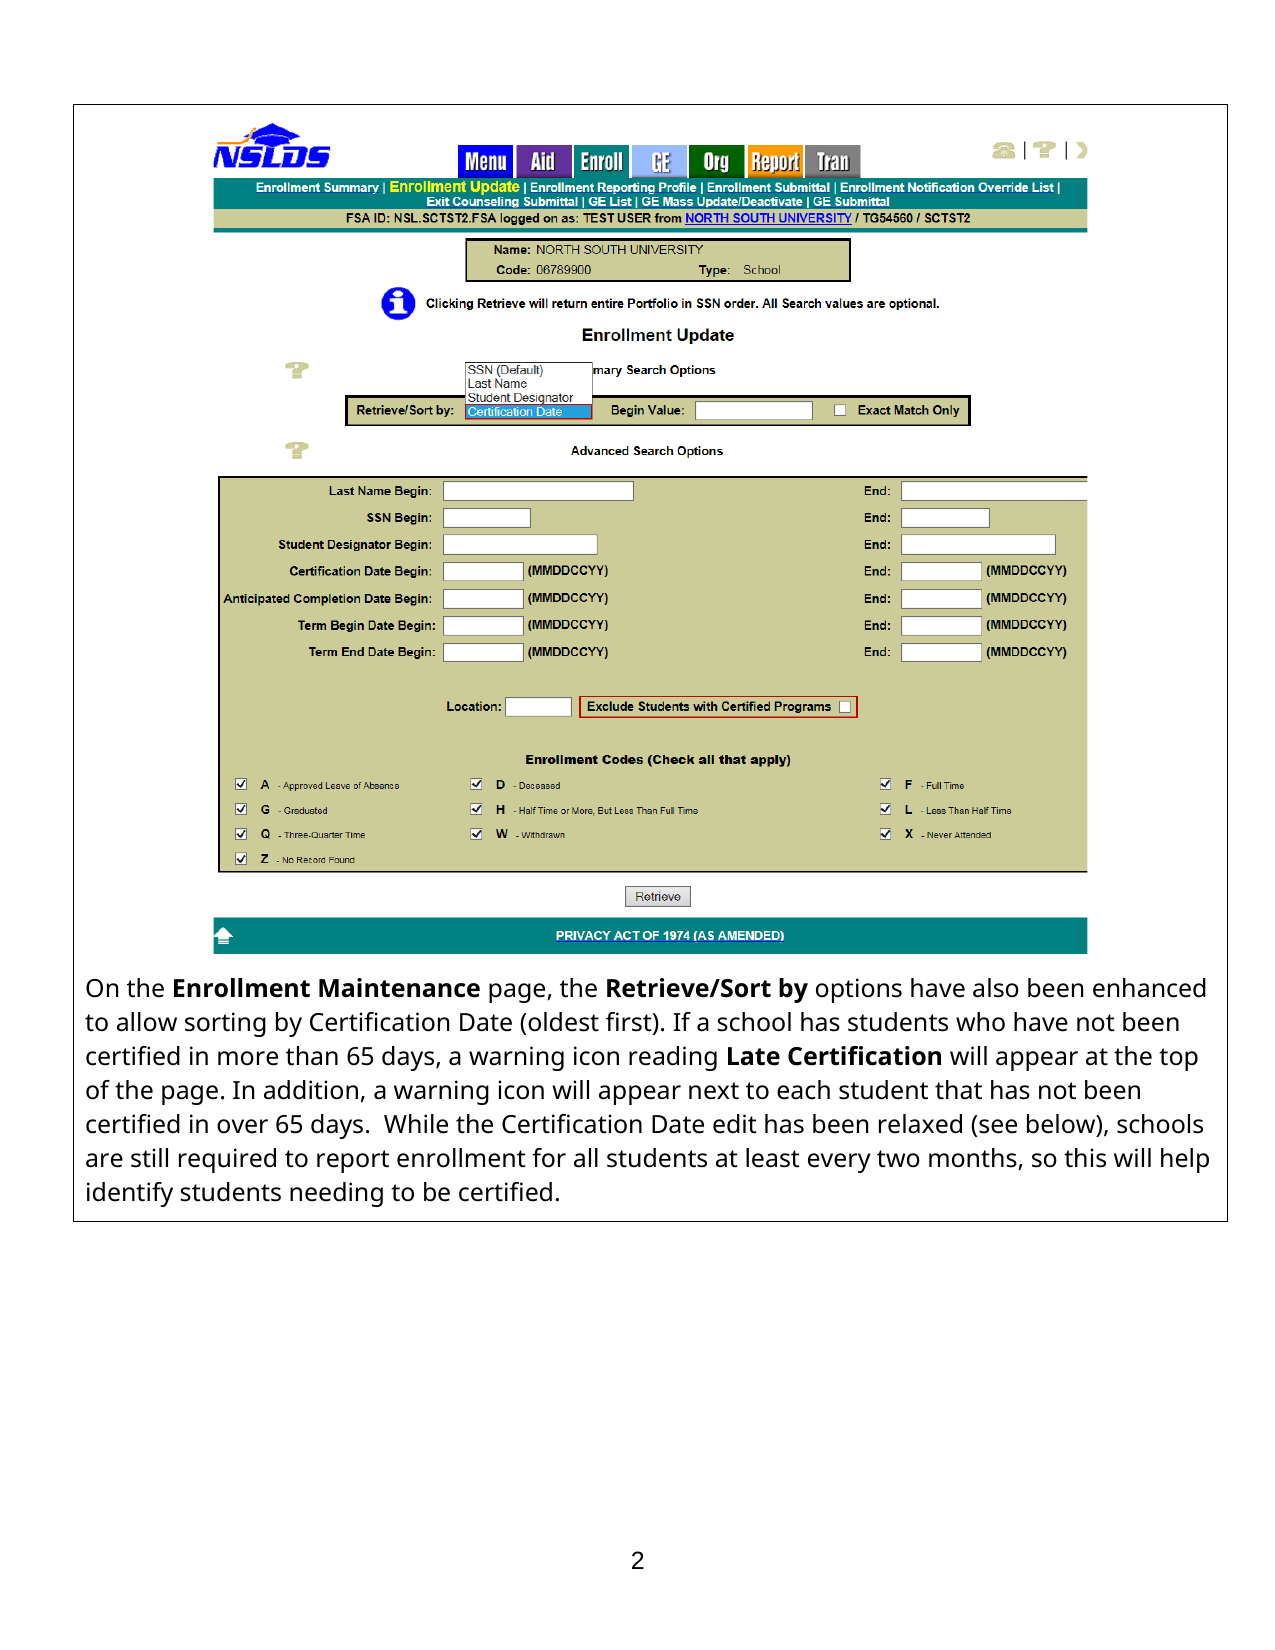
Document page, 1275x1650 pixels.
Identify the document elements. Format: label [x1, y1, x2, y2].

picture [213, 117, 1088, 958]
table_header [74, 105, 1227, 1221]
